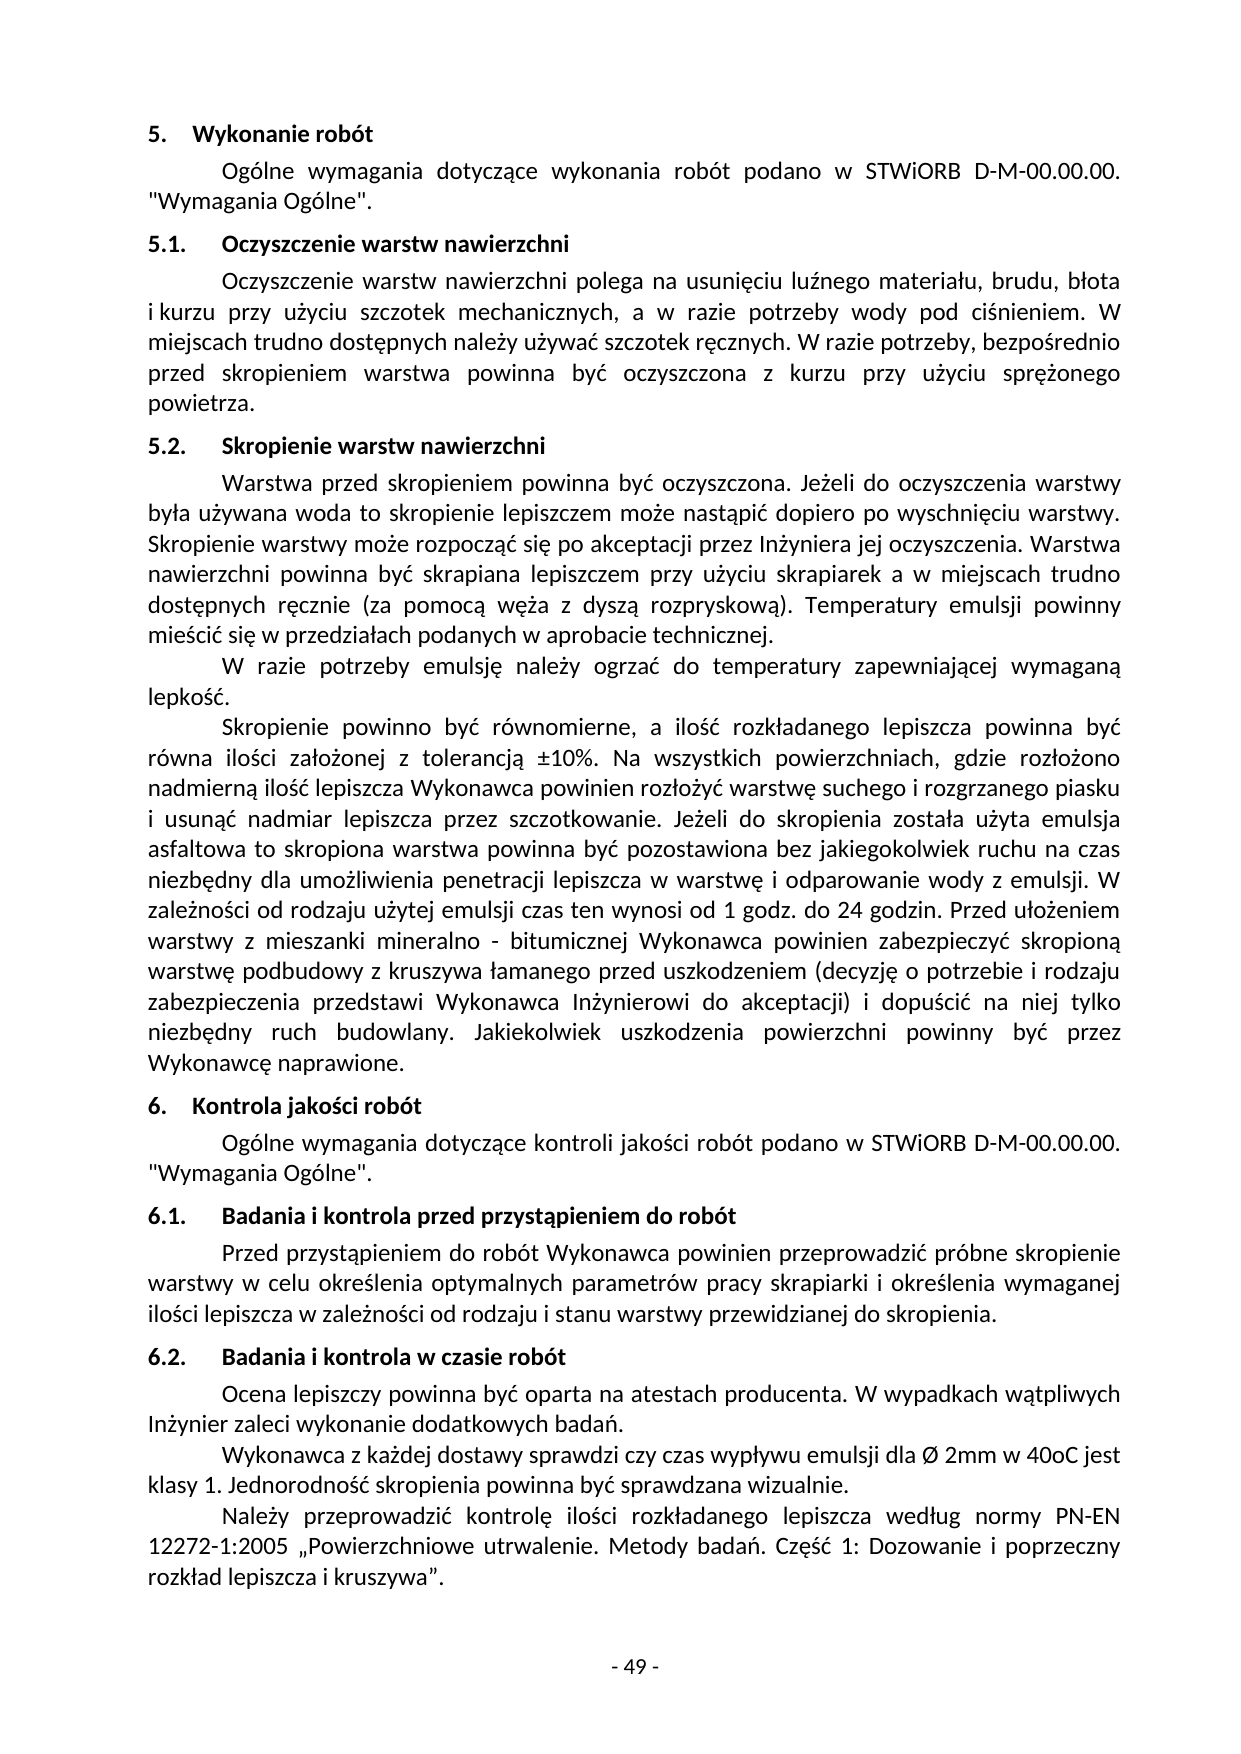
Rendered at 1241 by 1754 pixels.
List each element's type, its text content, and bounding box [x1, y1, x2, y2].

text Oczyszczenie warstw nawierzchni polega na usunięciu luźnego materiału, brudu, błota i kurzu przy użyciu szczotek mechanicznych, a w razie potrzeby wody pod ciśnieniem. W miejscach trudno dostępnych należy używać szczotek ręcznych. W razie potrzeby, bezpośrednio przed skropieniem warstwa powinna być oczyszczona z kurzu przy użyciu sprężonego powietrza. [148, 265, 1122, 418]
text Wykonawca z każdej dostawy sprawdzi czy czas wypływu emulsji dla Ø 2mm w 40oC jest klasy 1. Jednorodność skropienia powinna być sprawdzana wizualnie. [148, 1439, 1122, 1500]
subtitle Wykonanie robót [148, 118, 1122, 149]
text Skropienie powinno być równomierne, a ilość rozkładanego lepiszcza powinna być równa ilości założonej z tolerancją ±10%. Na wszystkich powierzchniach, gdzie rozłożono nadmierną ilość lepiszcza Wykonawca powinien rozłożyć warstwę suchego i rozgrzanego piasku i usunąć nadmiar lepiszcza przez szczotkowanie. Jeżeli do skropienia została użyta emulsja asfaltowa to skropiona warstwa powinna być pozostawiona bez jakiegokolwiek ruchu na czas niezbędny dla umożliwienia penetracji lepiszcza w warstwę i odparowanie wody z emulsji. W zależności od rodzaju użytej emulsji czas ten wynosi od 1 godz. do 24 godzin. Przed ułożeniem warstwy z mieszanki mineralno - bitumicznej Wykonawca powinien zabezpieczyć skropioną warstwę podbudowy z kruszywa łamanego przed uszkodzeniem (decyzję o potrzebie i rodzaju zabezpieczenia przedstawi Wykonawca Inżynierowi do akceptacji) i dopuścić na niej tylko niezbędny ruch budowlany. Jakiekolwiek uszkodzenia powierzchni powinny być przez Wykonawcę naprawione. [148, 711, 1122, 1077]
text W razie potrzeby emulsję należy ogrzać do temperatury zapewniającej wymaganą lepkość. [148, 650, 1122, 711]
text Warstwa przed skropieniem powinna być oczyszczona. Jeżeli do oczyszczenia warstwy była używana woda to skropienie lepiszczem może nastąpić dopiero po wyschnięciu warstwy. Skropienie warstwy może rozpocząć się po akceptacji przez Inżyniera jej oczyszczenia. Warstwa nawierzchni powinna być skrapiana lepiszczem przy użyciu skrapiarek a w miejscach trudno dostępnych ręcznie (za pomocą węża z dyszą rozpryskową). Temperatury emulsji powinny mieścić się w przedziałach podanych w aprobacie technicznej. [148, 467, 1122, 650]
text Przed przystąpieniem do robót Wykonawca powinien przeprowadzić próbne skropienie warstwy w celu określenia optymalnych parametrów pracy skrapiarki i określenia wymaganej ilości lepiszcza w zależności od rodzaju i stanu warstwy przewidzianej do skropienia. [148, 1237, 1122, 1329]
subtitle Kontrola jakości robót [148, 1090, 1122, 1121]
text Ogólne wymagania dotyczące kontroli jakości robót podano w STWiORB D-M-00.00.00. "Wymagania Ogólne". [148, 1127, 1122, 1188]
text Ocena lepiszczy powinna być oparta na atestach producenta. W wypadkach wątpliwych Inżynier zaleci wykonanie dodatkowych badań. [148, 1378, 1122, 1439]
subtitle Oczyszczenie warstw nawierzchni [148, 228, 1122, 259]
text Należy przeprowadzić kontrolę ilości rozkładanego lepiszcza według normy PN-EN 12272-1:2005 „Powierzchniowe utrwalenie. Metody badań. Część 1: Dozowanie i poprzeczny rozkład lepiszcza i kruszywa”. [148, 1500, 1122, 1592]
subtitle Badania i kontrola przed przystąpieniem do robót [148, 1200, 1122, 1231]
subtitle Skropienie warstw nawierzchni [148, 430, 1122, 461]
subtitle Badania i kontrola w czasie robót [148, 1341, 1122, 1372]
text Ogólne wymagania dotyczące wykonania robót podano w STWiORB D-M-00.00.00. "Wymagania Ogólne". [148, 155, 1122, 216]
